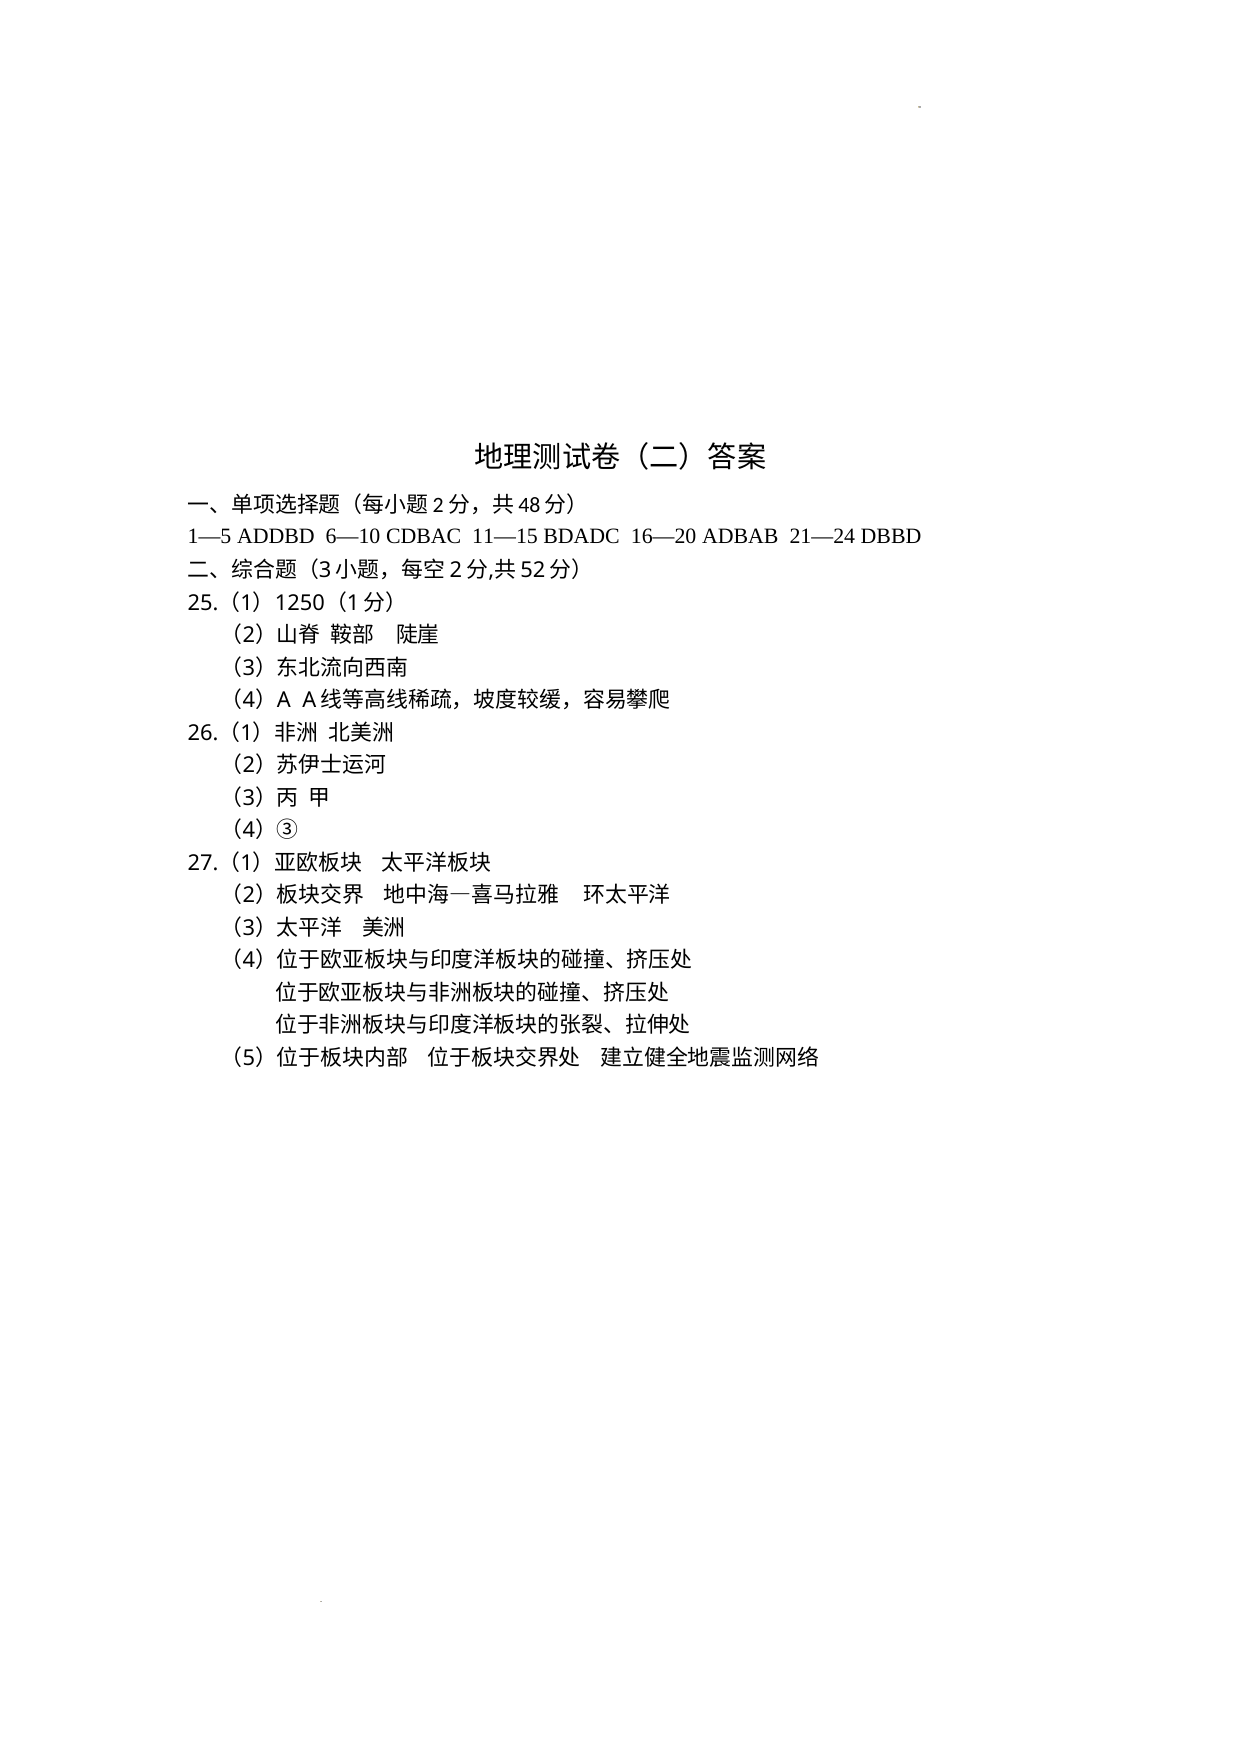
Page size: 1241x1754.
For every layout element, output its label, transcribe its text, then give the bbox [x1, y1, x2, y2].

text （4）③ [187, 812, 1053, 844]
text （2）苏伊士运河 [187, 747, 1053, 779]
text （3）太平洋 美洲 [187, 909, 1053, 942]
text 26.（1）非洲 北美洲 [187, 714, 1053, 747]
text （5）位于板块内部 位于板块交界处 建立健全地震监测网络 [187, 1039, 1053, 1072]
text （3）东北流向西南 [187, 649, 1053, 682]
text 二、综合题（3小题，每空2分,共52分） [187, 552, 1053, 584]
text 25.（1）1250（1分） [187, 584, 1053, 617]
text 位于非洲板块与印度洋板块的张裂、拉伸处 [187, 1007, 1053, 1039]
text 地理测试卷（二）答案 [187, 422, 1053, 487]
text 1—5 ADDBD 6—10 CDBAC 11—15 BDADC 16—20 ADBAB 21—24 DBBD [187, 519, 1053, 552]
text （2）山脊 鞍部 陡崖 [187, 617, 1053, 649]
text （3）丙 甲 [187, 779, 1053, 812]
text 位于欧亚板块与非洲板块的碰撞、挤压处 [187, 974, 1053, 1007]
text （4）A A线等高线稀疏，坡度较缓，容易攀爬 [187, 682, 1053, 714]
text 27.（1）亚欧板块 太平洋板块 [187, 844, 1053, 877]
text 一、单项选择题（每小题2分，共48分） [187, 487, 1053, 519]
text （4）位于欧亚板块与印度洋板块的碰撞、挤压处 [187, 942, 1053, 974]
text （2）板块交界 地中海—喜马拉雅 环太平洋 [187, 877, 1053, 909]
